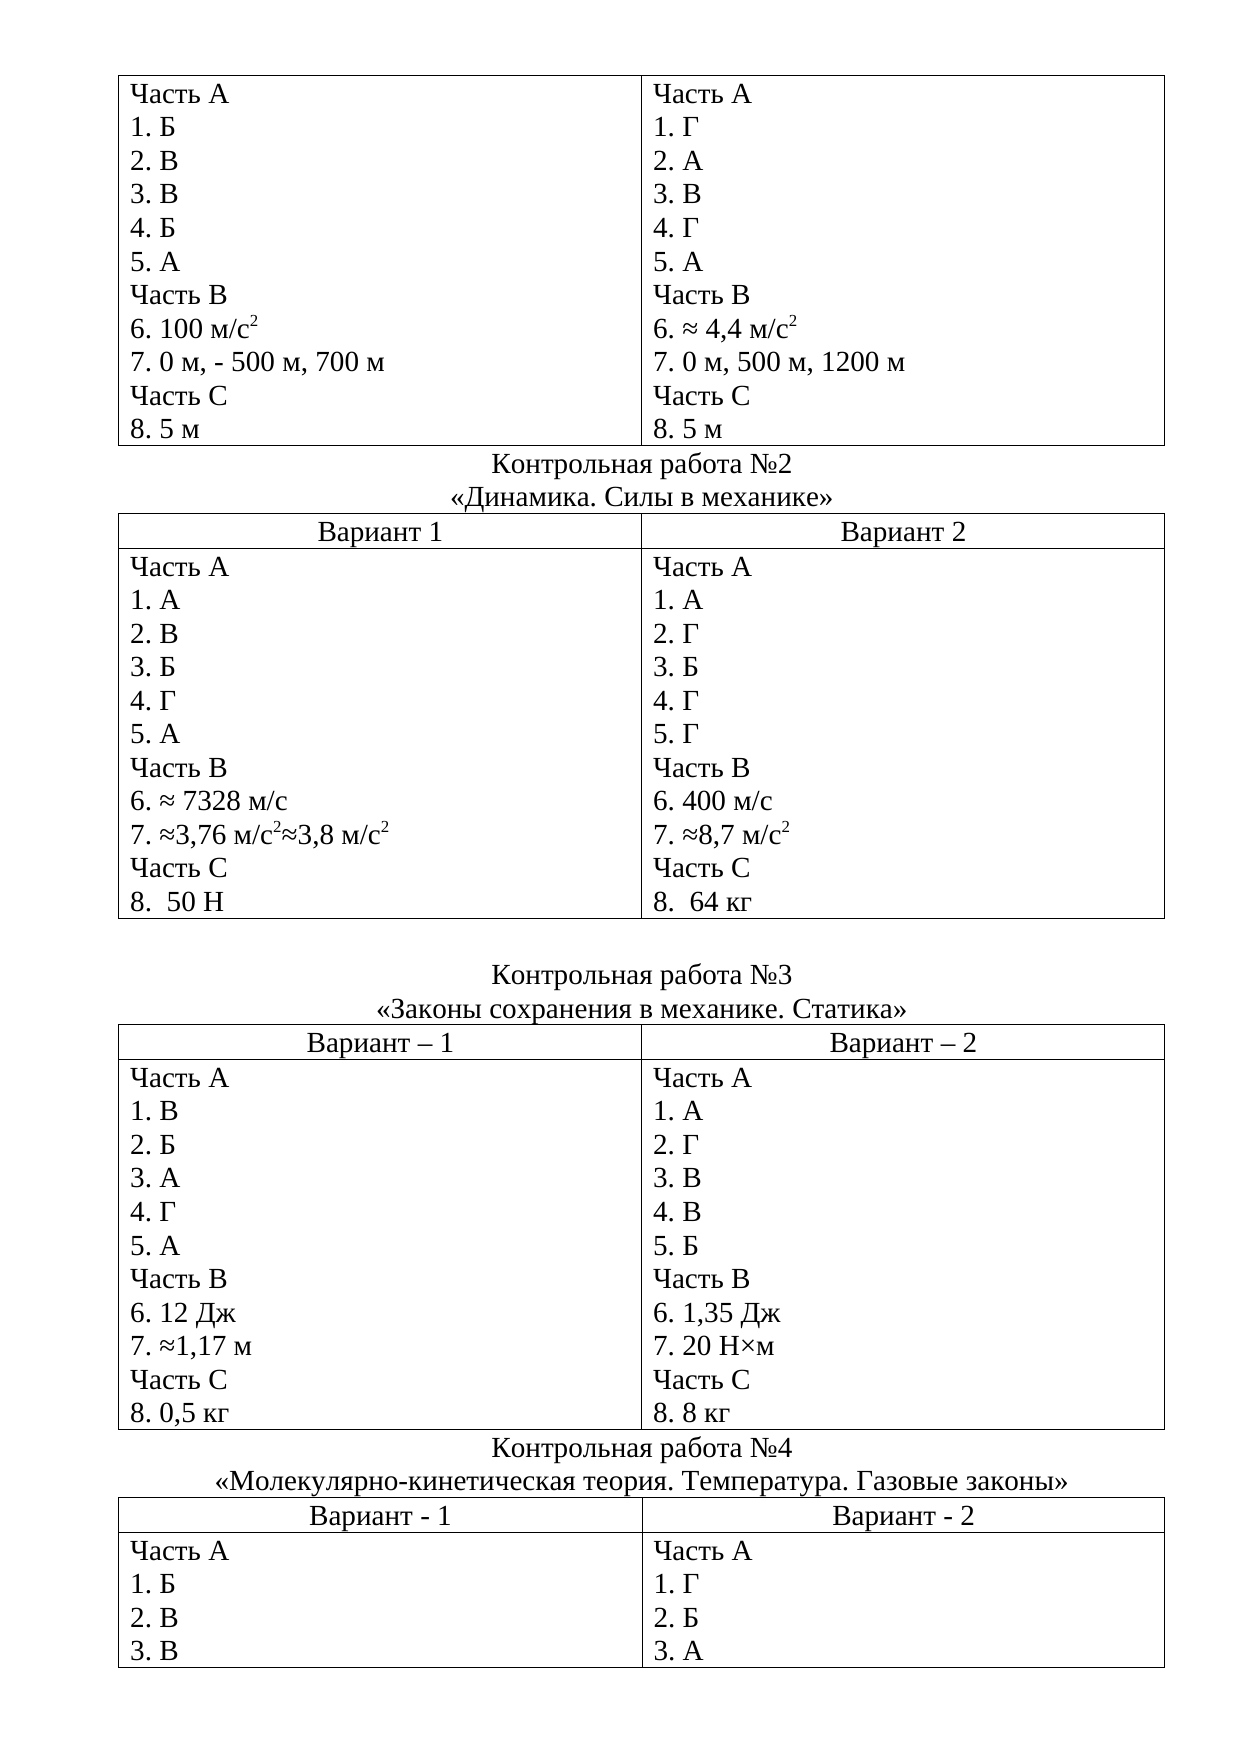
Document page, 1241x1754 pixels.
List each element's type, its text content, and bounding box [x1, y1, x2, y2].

table_cell Часть А 1. Б 2. В 3. В 4. Б 5. А Часть В 6. 100 м/с2 7. 0 м, - 500 м, 700 м Часть С 8. 5 м [119, 76, 641, 445]
text «Законы сохранения в механике. Статика» [118, 991, 1165, 1024]
table_header Вариант 1 [119, 514, 641, 548]
table_cell Часть А 1. А 2. В 3. Б 4. Г 5. А Часть В 6. ≈ 7328 м/с 7. ≈3,76 м/с2≈3,8 м/с2 Часть С 8. 50 Н [119, 549, 641, 918]
text Контрольная работа №2 [118, 446, 1165, 479]
table_cell Часть А 1. Г 2. А 3. В 4. Г 5. А Часть В 6. ≈ 4,4 м/с2 7. 0 м, 500 м, 1200 м Часть С 8. 5 м [642, 76, 1164, 445]
table_cell Часть А 1. В 2. Б 3. А 4. Г 5. А Часть В 6. 12 Дж 7. ≈1,17 м Часть С 8. 0,5 кг [119, 1060, 641, 1429]
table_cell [119, 1533, 642, 1667]
table_header Вариант - 2 [643, 1498, 1164, 1532]
table_cell Часть А 1. А 2. Г 3. В 4. В 5. Б Часть В 6. 1,35 Дж 7. 20 Н×м Часть С 8. 8 кг [642, 1060, 1164, 1429]
text «Молекулярно-кинетическая теория. Температура. Газовые законы» [118, 1463, 1165, 1497]
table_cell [643, 1533, 1164, 1667]
table_header Вариант – 1 [119, 1025, 641, 1059]
text Контрольная работа №3 [118, 957, 1165, 991]
text Контрольная работа №4 [118, 1430, 1165, 1463]
table_header Вариант - 1 [119, 1498, 642, 1532]
table_header Вариант – 2 [642, 1025, 1164, 1059]
table_cell Часть А 1. А 2. Г 3. Б 4. Г 5. Г Часть В 6. 400 м/с 7. ≈8,7 м/с2 Часть С 8. 64 кг [642, 549, 1164, 918]
table_header Вариант 2 [642, 514, 1164, 548]
text «Динамика. Силы в механике» [118, 479, 1165, 513]
